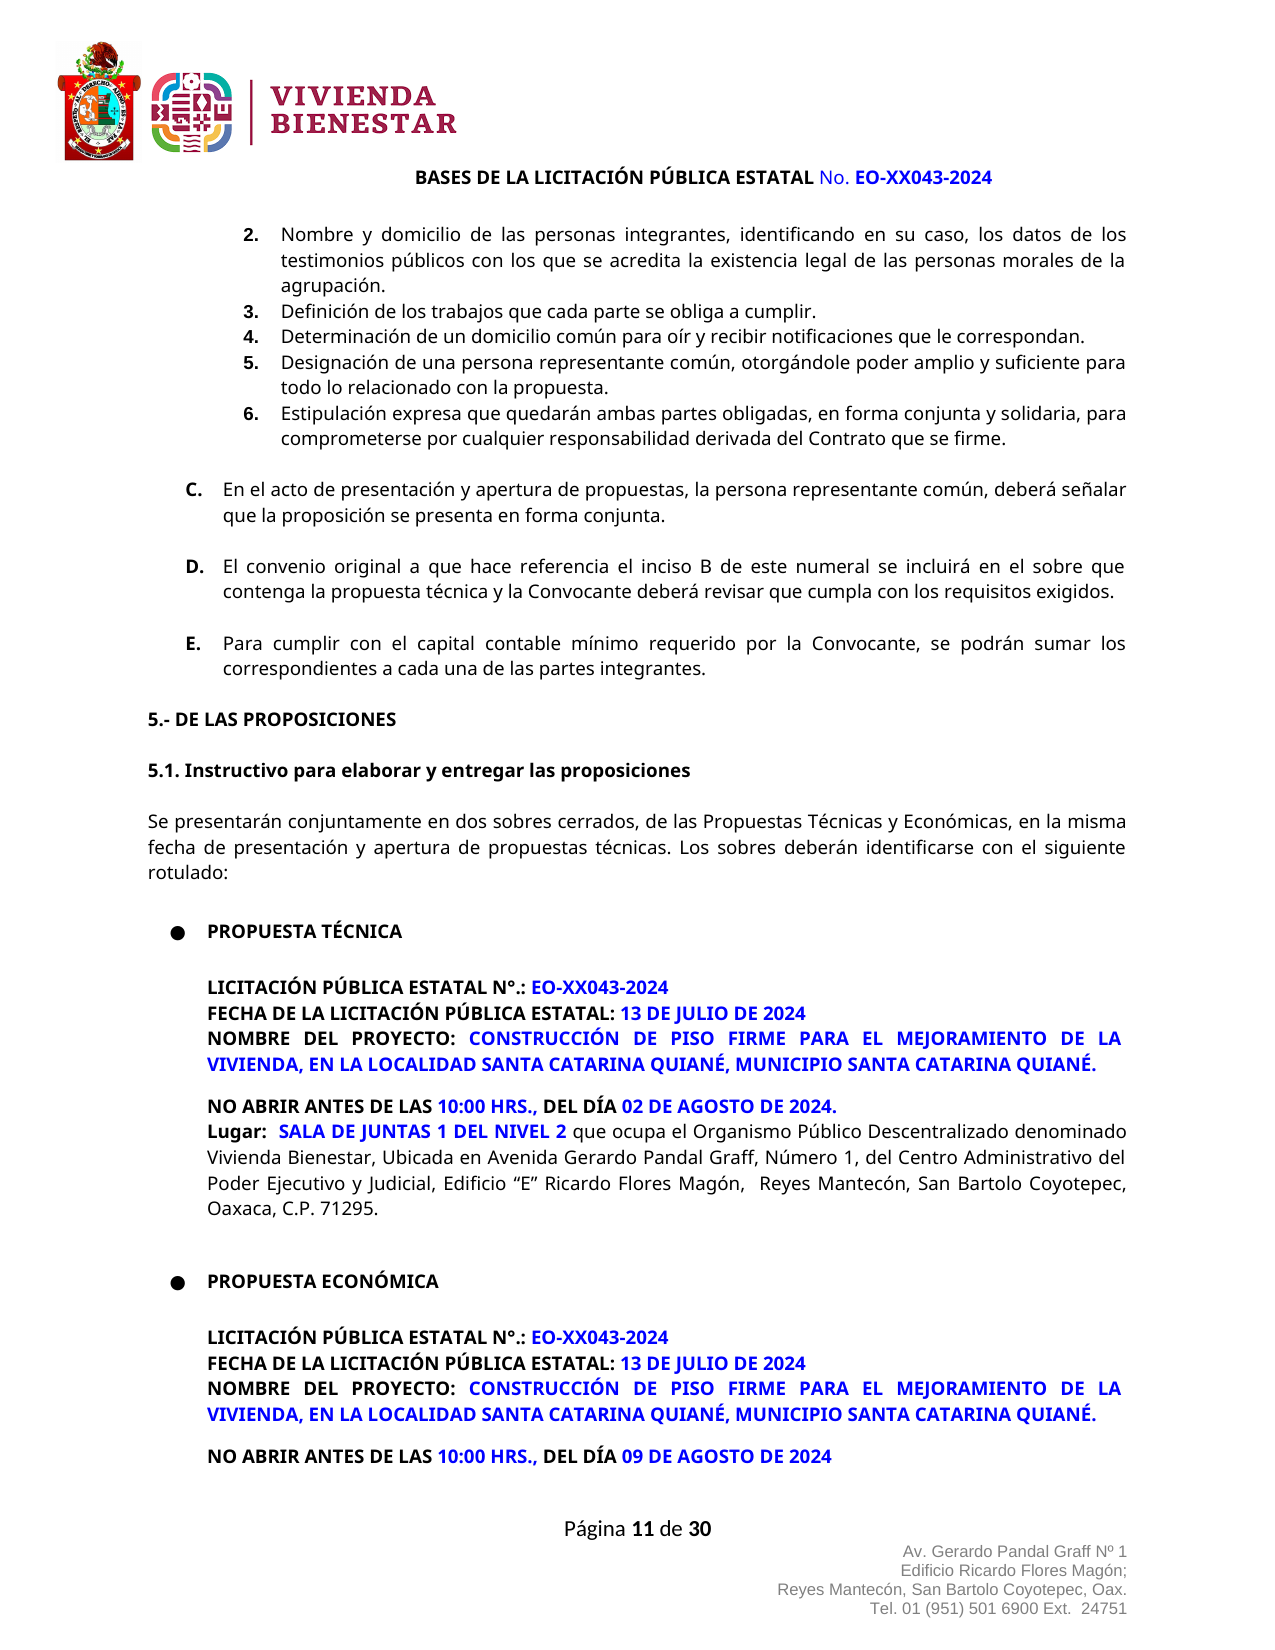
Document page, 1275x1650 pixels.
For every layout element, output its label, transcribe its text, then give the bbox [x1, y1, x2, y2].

text FECHA DE LA LICITACIÓN PÚBLICA ESTATAL: 13 DE JULIO DE 2024 [207, 1000, 1122, 1026]
text 5.- DE LAS PROPOSICIONES [148, 706, 1127, 732]
text NO ABRIR ANTES DE LAS 10:00 HRS., DEL DÍA 09 DE AGOSTO DE 2024 [207, 1443, 1127, 1469]
text LICITACIÓN PÚBLICA ESTATAL N°.: EO-XX043-2024 [207, 974, 1122, 1000]
picture [55, 41, 143, 163]
text 5.1. Instructivo para elaborar y entregar las proposiciones [148, 757, 1127, 783]
list Definición de los trabajos que cada parte se obliga a cumplir. [243, 298, 1127, 323]
list Nombre y domicilio de las personas integrantes, identificando en su caso, los datos de los testimonios públicos con los que se acredita la existencia legal de las personas morales de la agrupación. [243, 221, 1127, 298]
text Lugar: SALA DE JUNTAS 1 DEL NIVEL 2 que ocupa el Organismo Público Descentralizado denominado Vivienda Bienestar, Ubicada en Avenida Gerardo Pandal Graff, Número 1, del Centro Administrativo del Poder Ejecutivo y Judicial, Edificio “E” Ricardo Flores Magón, Reyes Mantecón, San Bartolo Coyotepec, Oaxaca, C.P. 71295. [207, 1119, 1127, 1221]
list Estipulación expresa que quedarán ambas partes obligadas, en forma conjunta y solidaria, para comprometerse por cualquier responsabilidad derivada del Contrato que se firme. [243, 400, 1127, 451]
list El convenio original a que hace referencia el inciso B de este numeral se incluirá en el sobre que contenga la propuesta técnica y la Convocante deberá revisar que cumpla con los requisitos exigidos. [185, 553, 1127, 604]
list PROPUESTA TÉCNICA [169, 911, 1127, 949]
list PROPUESTA ECONÓMICA [169, 1261, 1127, 1299]
list Para cumplir con el capital contable mínimo requerido por la Convocante, se podrán sumar los correspondientes a cada una de las partes integrantes. [185, 630, 1127, 681]
list Designación de una persona representante común, otorgándole poder amplio y suficiente para todo lo relacionado con la propuesta. [243, 349, 1127, 400]
list Determinación de un domicilio común para oír y recibir notificaciones que le correspondan. [243, 323, 1127, 349]
text LICITACIÓN PÚBLICA ESTATAL N°.: EO-XX043-2024 [207, 1324, 1122, 1350]
text FECHA DE LA LICITACIÓN PÚBLICA ESTATAL: 13 DE JULIO DE 2024 [207, 1350, 1122, 1376]
picture [147, 64, 473, 161]
text Se presentarán conjuntamente en dos sobres cerrados, de las Propuestas Técnicas y Económicas, en la misma fecha de presentación y apertura de propuestas técnicas. Los sobres deberán identificarse con el siguiente rotulado: [148, 808, 1127, 885]
text NO ABRIR ANTES DE LAS 10:00 HRS., DEL DÍA 02 DE AGOSTO DE 2024. [207, 1093, 1127, 1119]
text NOMBRE DEL PROYECTO: CONSTRUCCIÓN DE PISO FIRME PARA EL MEJORAMIENTO DE LA VIVIENDA, EN LA LOCALIDAD SANTA CATARINA QUIANÉ, MUNICIPIO SANTA CATARINA QUIANÉ. [207, 1376, 1122, 1427]
text NOMBRE DEL PROYECTO: CONSTRUCCIÓN DE PISO FIRME PARA EL MEJORAMIENTO DE LA VIVIENDA, EN LA LOCALIDAD SANTA CATARINA QUIANÉ, MUNICIPIO SANTA CATARINA QUIANÉ. [207, 1026, 1122, 1077]
list En el acto de presentación y apertura de propuestas, la persona representante común, deberá señalar que la proposición se presenta en forma conjunta. [185, 477, 1127, 528]
